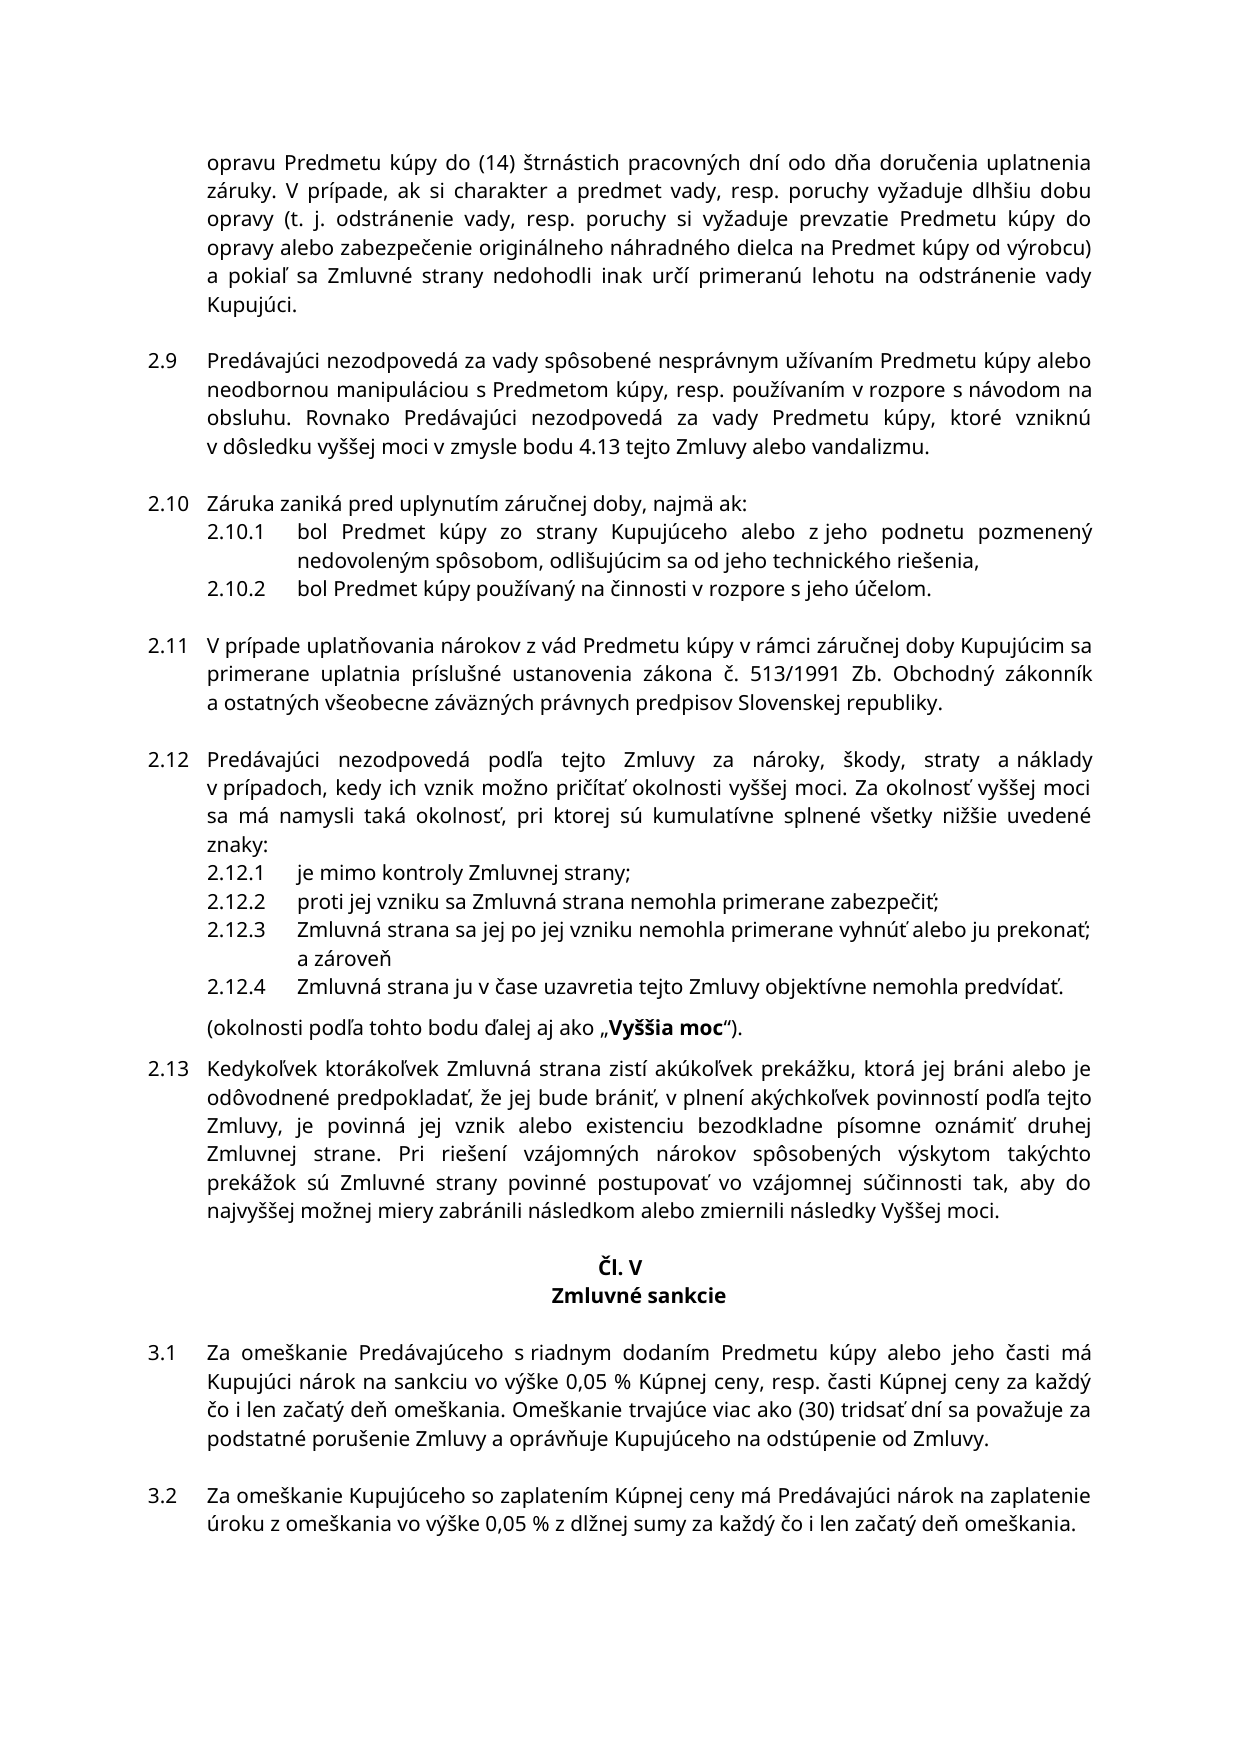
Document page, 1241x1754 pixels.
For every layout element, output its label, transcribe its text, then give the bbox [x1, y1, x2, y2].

list Záruka zaniká pred uplynutím záručnej doby, najmä ak: [148, 489, 1093, 517]
list Za omeškanie Predávajúceho s riadnym dodaním Predmetu kúpy alebo jeho časti má Kupujúci nárok na sankciu vo výške 0,05 % Kúpnej ceny, resp. časti Kúpnej ceny za každý čo i len začatý deň omeškania. Omeškanie trvajúce viac ako (30) tridsať dní sa považuje za podstatné porušenie Zmluvy a oprávňuje Kupujúceho na odstúpenie od Zmluvy. [148, 1338, 1093, 1452]
text Čl. V [148, 1253, 1093, 1282]
list bol Predmet kúpy používaný na činnosti v rozpore s jeho účelom. [207, 574, 1093, 603]
list Zmluvná strana sa jej po jej vzniku nemohla primerane vyhnúť alebo ju prekonať; a zároveň [207, 915, 1093, 972]
text Zmluvné sankcie [185, 1282, 1093, 1310]
list proti jej vzniku sa Zmluvná strana nemohla primerane zabezpečiť; [207, 887, 1093, 915]
list Predávajúci nezodpovedá za vady spôsobené nesprávnym užívaním Predmetu kúpy alebo neodbornou manipuláciou s Predmetom kúpy, resp. používaním v rozpore s návodom na obsluhu. Rovnako Predávajúci nezodpovedá za vady Predmetu kúpy, ktoré vzniknú v dôsledku vyššej moci v zmysle bodu 4.13 tejto Zmluvy alebo vandalizmu. [148, 347, 1093, 460]
list V prípade uplatňovania nárokov z vád Predmetu kúpy v rámci záručnej doby Kupujúcim sa primerane uplatnia príslušné ustanovenia zákona č. 513/1991 Zb. Obchodný zákonník a ostatných všeobecne záväzných právnych predpisov Slovenskej republiky. [148, 631, 1093, 716]
text (okolnosti podľa tohto bodu ďalej aj ako „Vyššia moc“). [207, 1013, 1093, 1042]
list bol Predmet kúpy zo strany Kupujúceho alebo z jeho podnetu pozmenený nedovoleným spôsobom, odlišujúcim sa od jeho technického riešenia, [207, 517, 1093, 574]
list Kedykoľvek ktorákoľvek Zmluvná strana zistí akúkoľvek prekážku, ktorá jej bráni alebo je odôvodnené predpokladať, že jej bude brániť, v plnení akýchkoľvek povinností podľa tejto Zmluvy, je povinná jej vznik alebo existenciu bezodkladne písomne oznámiť druhej Zmluvnej strane. Pri riešení vzájomných nárokov spôsobených výskytom takýchto prekážok sú Zmluvné strany povinné postupovať vo vzájomnej súčinnosti tak, aby do najvyššej možnej miery zabránili následkom alebo zmiernili následky Vyššej moci. [148, 1054, 1093, 1225]
list Za omeškanie Kupujúceho so zaplatením Kúpnej ceny má Predávajúci nárok na zaplatenie úroku z omeškania vo výške 0,05 % z dlžnej sumy za každý čo i len začatý deň omeškania. [148, 1481, 1093, 1538]
list je mimo kontroly Zmluvnej strany; [207, 858, 1093, 887]
list Zmluvná strana ju v čase uzavretia tejto Zmluvy objektívne nemohla predvídať. [207, 972, 1093, 1001]
list Predávajúci nezodpovedá podľa tejto Zmluvy za nároky, škody, straty a náklady v prípadoch, kedy ich vznik možno pričítať okolnosti vyššej moci. Za okolnosť vyššej moci sa má namysli taká okolnosť, pri ktorej sú kumulatívne splnené všetky nižšie uvedené znaky: [148, 745, 1093, 858]
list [148, 148, 1093, 318]
